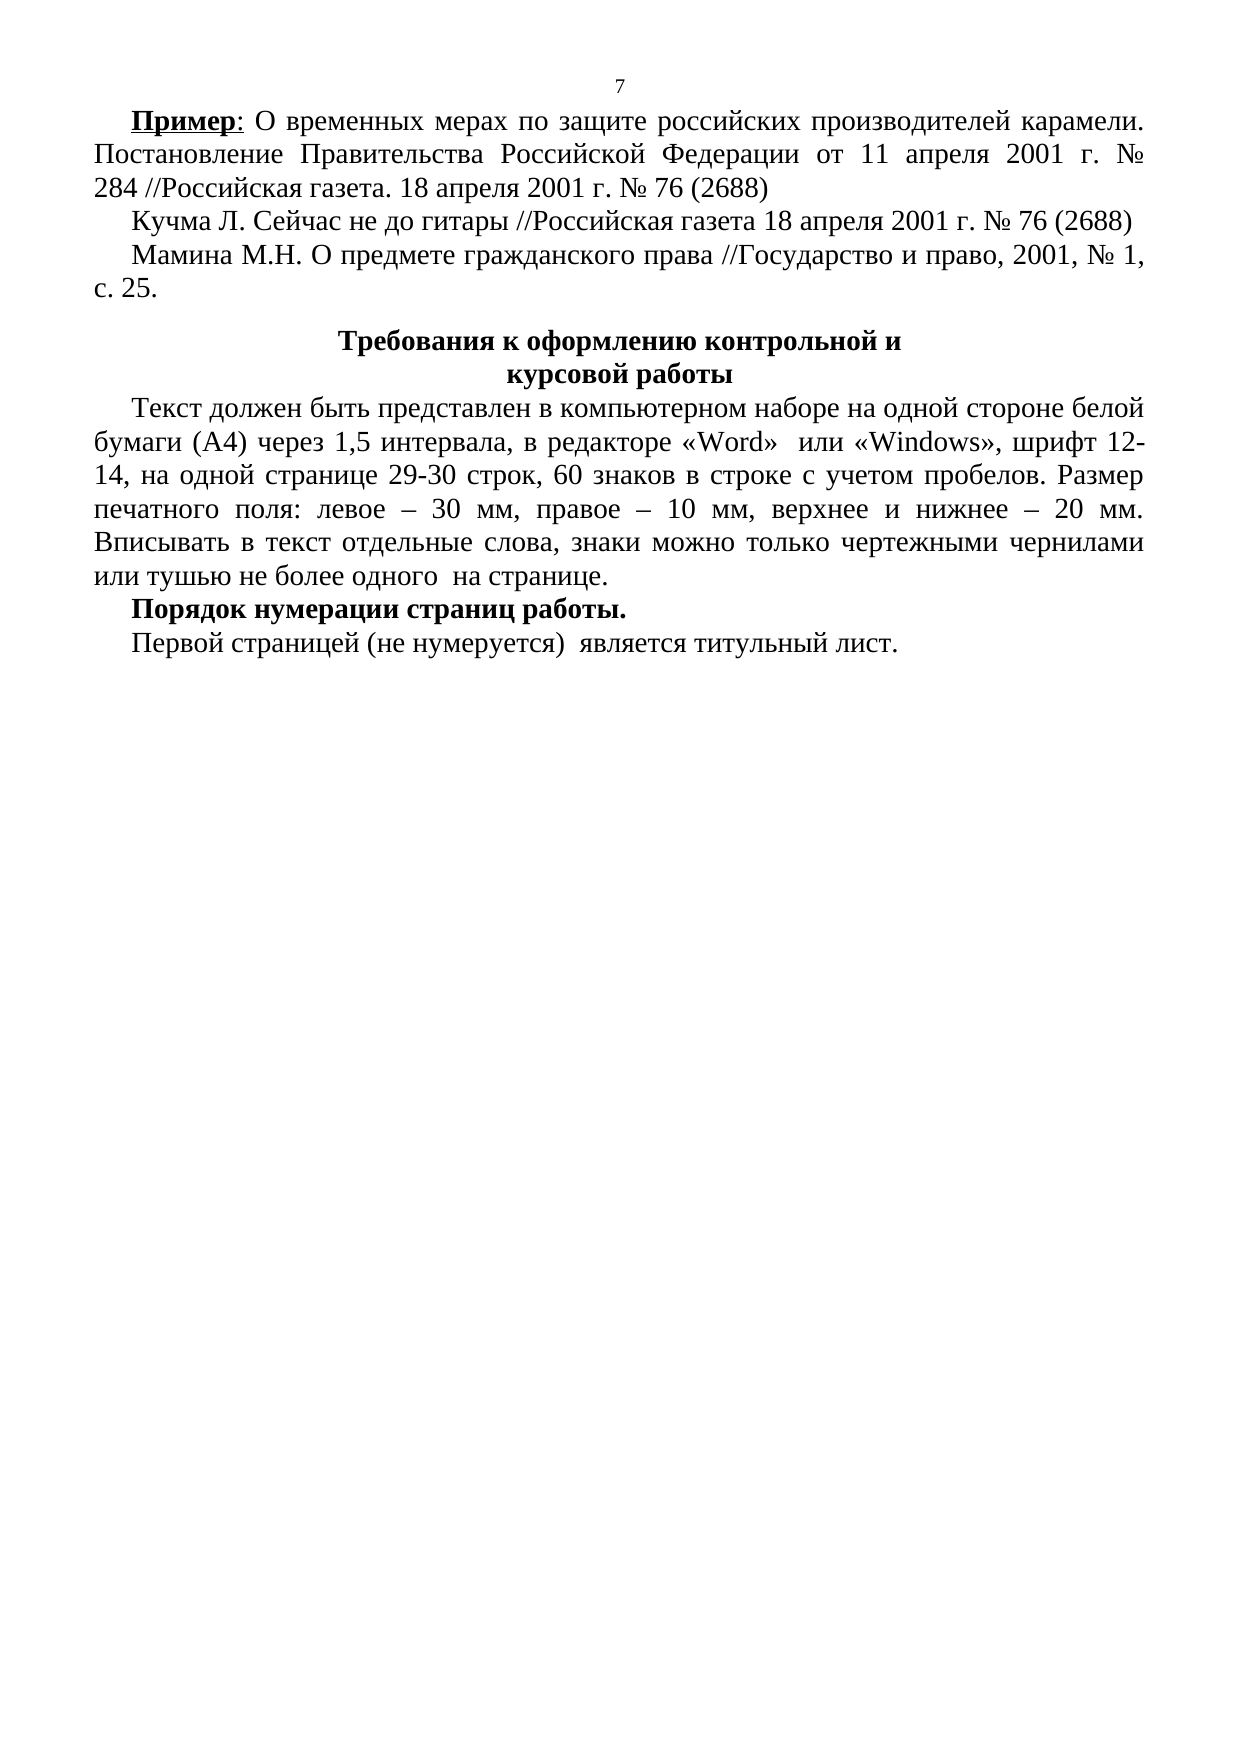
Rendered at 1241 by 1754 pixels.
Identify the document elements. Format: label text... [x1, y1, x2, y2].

text Мамина М.Н. О предмете гражданского права //Государство и право, 2001, № 1, с. 25. [94, 237, 1146, 304]
text Кучма Л. Сейчас не до гитары //Российская газета 18 апреля . № 76 (2688) [94, 203, 1146, 237]
text Требования к оформлению контрольной и [94, 323, 1146, 357]
text Первой страницей (не нумеруется) является титульный лист. [94, 625, 1146, 658]
text Текст должен быть представлен в компьютерном наборе на одной стороне белой бумаги (А4) через 1,5 интервала, в редакторе «Word» или «Windows», шрифт 12-14, на одной странице 29-30 строк, 60 знаков в строке с учетом пробелов. Размер печатного поля: левое – , правое – , верхнее и нижнее – . Вписывать в текст отдельные слова, знаки можно только чертежными чернилами или тушью не более одного на странице. [94, 390, 1146, 591]
text Порядок нумерации страниц работы. [94, 591, 1146, 625]
text Пример: О временных мерах по защите российских производителей карамели. Постановление Правительства Российской Федерации от 11 апреля . № 284 //Российская газета. 18 апреля . № 76 (2688) [94, 103, 1146, 203]
text курсовой работы [94, 357, 1146, 390]
